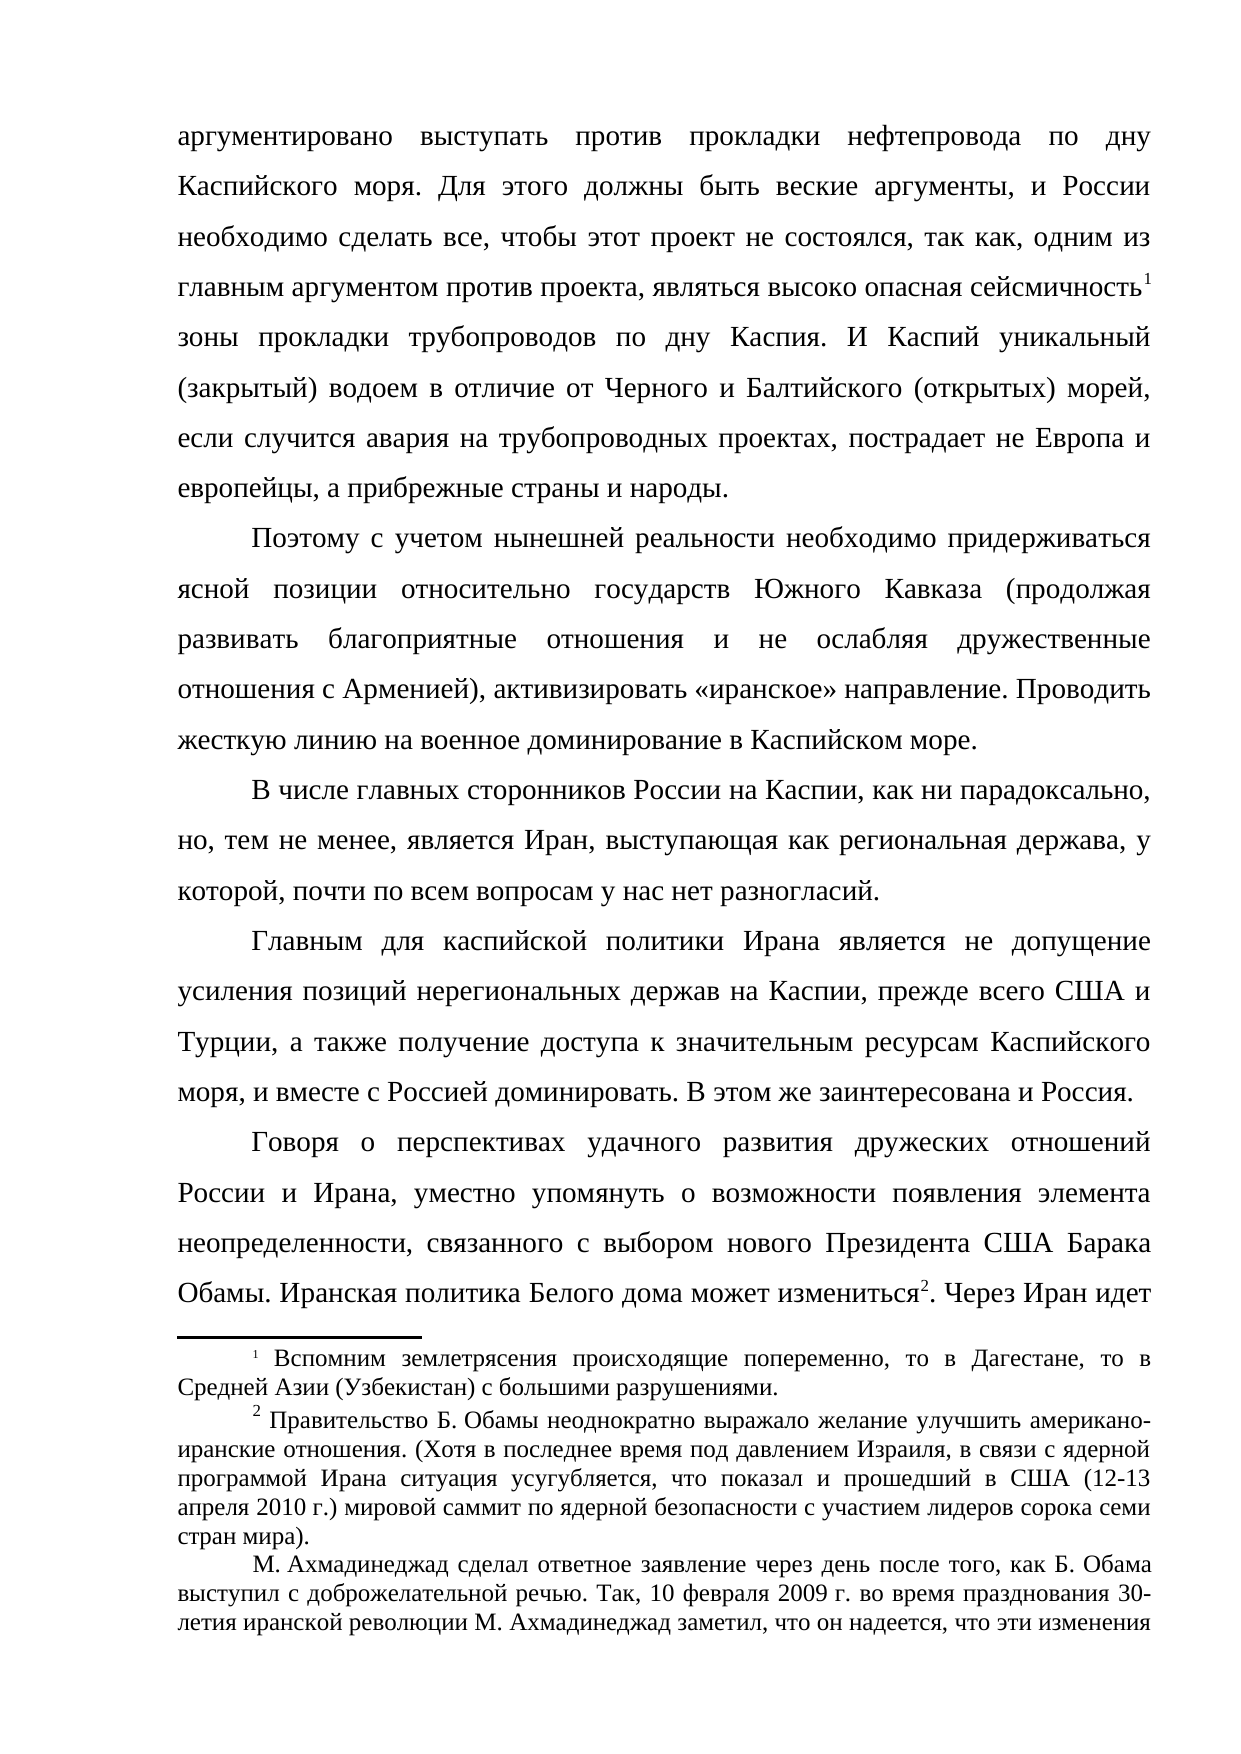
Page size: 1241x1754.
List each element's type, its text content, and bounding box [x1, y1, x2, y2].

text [177, 118, 1152, 504]
text В числе главных сторонников России на Каспии, как ни парадоксально, но, тем не менее, является Иран, выступающая как региональная держава, у которой, почти по всем вопросам у нас нет разногласий. [177, 772, 1152, 906]
text Поэтому с учетом нынешней реальности необходимо придерживаться ясной позиции относительно государств Южного Кавказа (продолжая развивать благоприятные отношения и не ослабляя дружественные отношения с Арменией), активизировать «иранское» направление. Проводить жесткую линию на военное доминирование в Каспийском море. [177, 521, 1152, 755]
text Главным для каспийской политики Ирана является не допущение усиления позиций нерегиональных держав на Каспии, прежде всего США и Турции, а также получение доступа к значительным ресурсам Каспийского моря, и вместе с Россией доминировать. В этом же заинтересована и Россия. [177, 923, 1152, 1108]
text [177, 1124, 1152, 1309]
